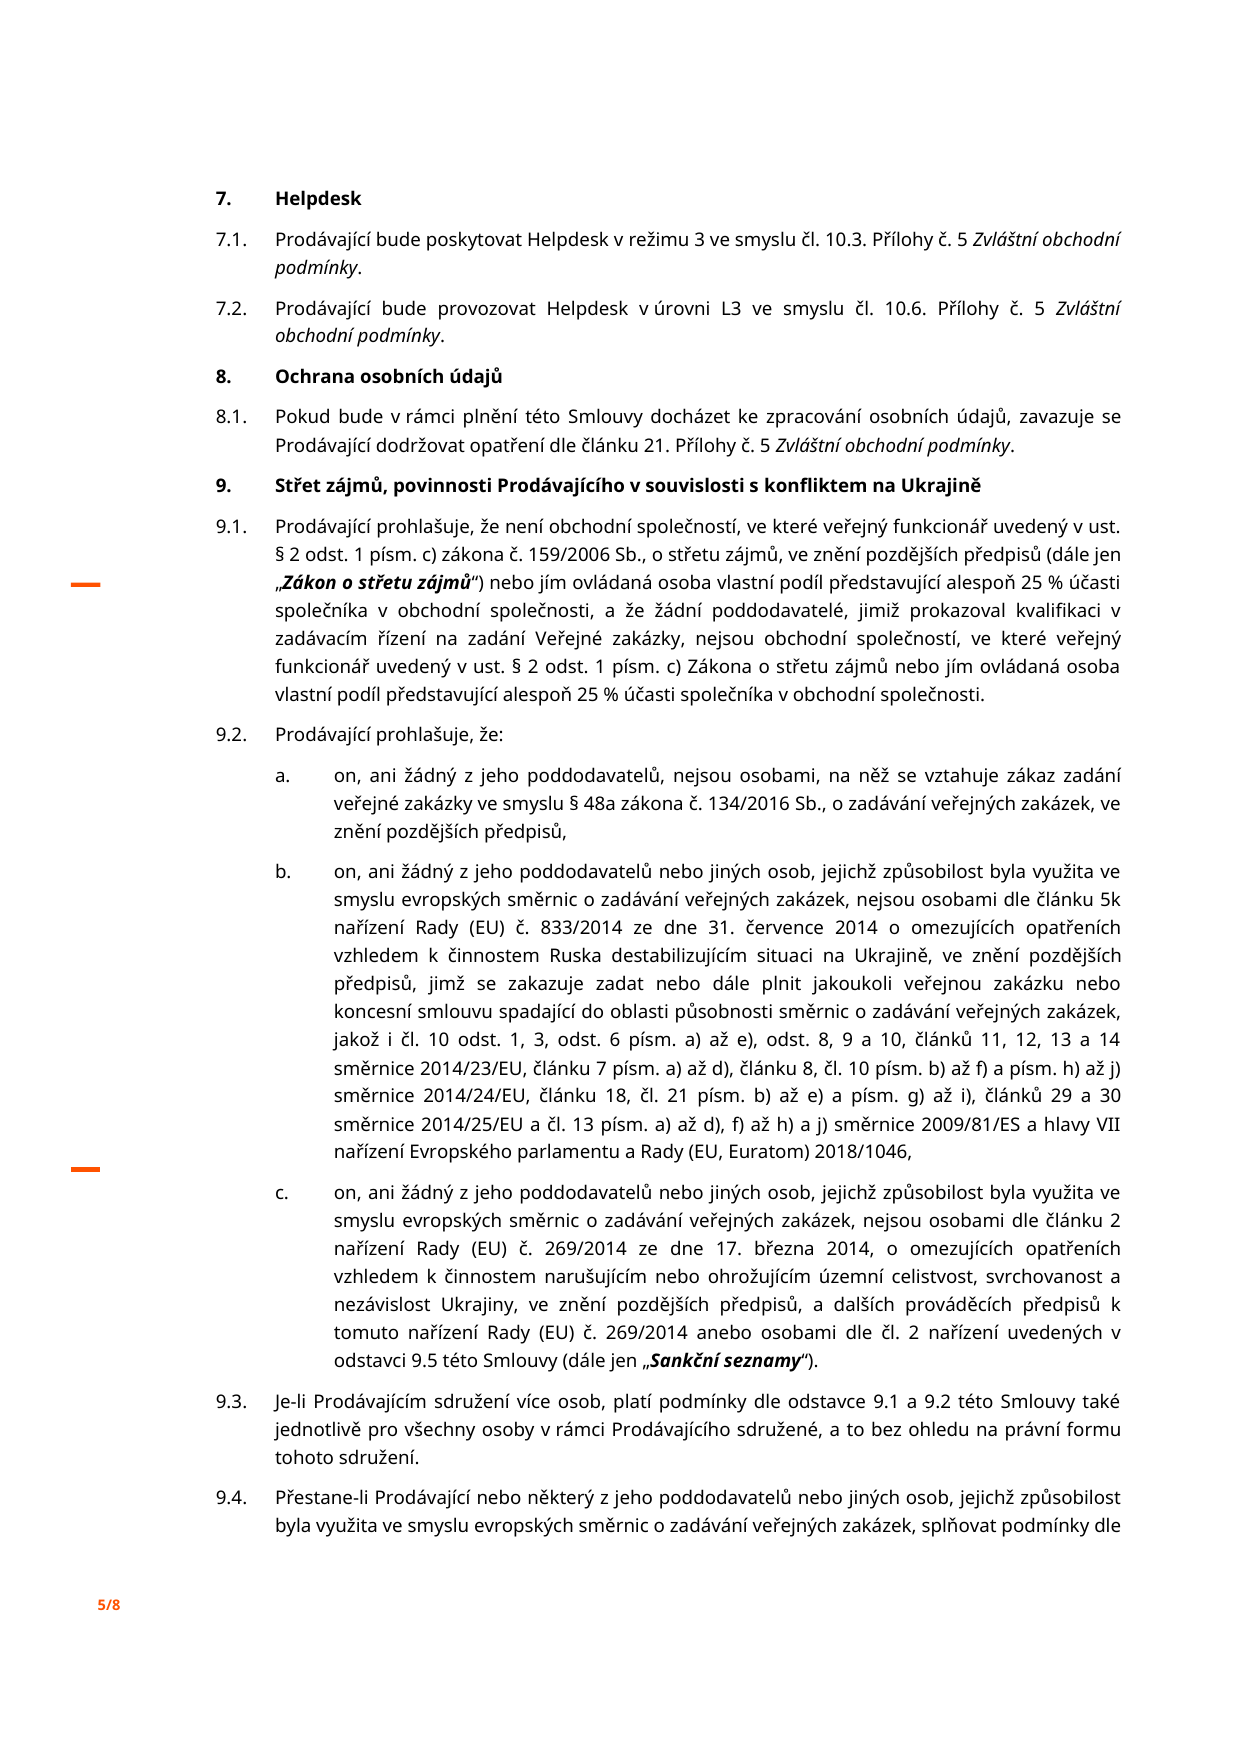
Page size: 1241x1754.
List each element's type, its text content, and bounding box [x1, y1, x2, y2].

text on, ani žádný z jeho poddodavatelů nebo jiných osob, jejichž způsobilost byla využita ve smyslu evropských směrnic o zadávání veřejných zakázek, nejsou osobami dle článku 5k nařízení Rady (EU) č. 833/2014 ze dne 31. července 2014 o omezujících opatřeních vzhledem k činnostem Ruska destabilizujícím situaci na Ukrajině, ve znění pozdějších předpisů, jimž se zakazuje zadat nebo dále plnit jakoukoli veřejnou zakázku nebo koncesní smlouvu spadající do oblasti působnosti směrnic o zadávání veřejných zakázek, jakož i čl. 10 odst. 1, 3, odst. 6 písm. a) až e), odst. 8, 9 a 10, článků 11, 12, 13 a 14 směrnice 2014/23/EU, článku 7 písm. a) až d), článku 8, čl. 10 písm. b) až f) a písm. h) až j) směrnice 2014/24/EU, článku 18, čl. 21 písm. b) až e) a písm. g) až i), článků 29 a 30 směrnice 2014/25/EU a čl. 13 písm. a) až d), f) až h) a j) směrnice 2009/81/ES a hlavy VII nařízení Evropského parlamentu a Rady (EU, Euratom) 2018/1046, [275, 859, 1122, 1164]
list Prodávající prohlašuje, že: [216, 722, 1122, 747]
list Je-li Prodávajícím sdružení více osob, platí podmínky dle odstavce 9.1 a 9.2 této Smlouvy také jednotlivě pro všechny osoby v rámci Prodávajícího sdružené, a to bez ohledu na právní formu tohoto sdružení. [216, 1388, 1122, 1469]
list Prodávající bude provozovat Helpdesk v úrovni L3 ve smyslu čl. 10.6. Přílohy č. 5 Zvláštní obchodní podmínky. [216, 295, 1122, 348]
text on, ani žádný z jeho poddodavatelů nebo jiných osob, jejichž způsobilost byla využita ve smyslu evropských směrnic o zadávání veřejných zakázek, nejsou osobami dle článku 2 nařízení Rady (EU) č. 269/2014 ze dne 17. března 2014, o omezujících opatřeních vzhledem k činnostem narušujícím nebo ohrožujícím územní celistvost, svrchovanost a nezávislost Ukrajiny, ve znění pozdějších předpisů, a dalších prováděcích předpisů k tomuto nařízení Rady (EU) č. 269/2014 anebo osobami dle čl. 2 nařízení uvedených v odstavci 9.5 této Smlouvy (dále jen „Sankční seznamy“). [275, 1179, 1122, 1373]
list Pokud bude v rámci plnění této Smlouvy docházet ke zpracování osobních údajů, zavazuje se Prodávající dodržovat opatření dle článku 21. Přílohy č. 5 Zvláštní obchodní podmínky. [216, 404, 1122, 457]
list on, ani žádný z jeho poddodavatelů, nejsou osobami, na něž se vztahuje zákaz zadání veřejné zakázky ve smyslu § 48a zákona č. 134/2016 Sb., o zadávání veřejných zakázek, ve znění pozdějších předpisů, [275, 762, 1122, 844]
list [216, 1484, 1122, 1538]
list Prodávající prohlašuje, že není obchodní společností, ve které veřejný funkcionář uvedený v ust. § 2 odst. 1 písm. c) zákona č. 159/2006 Sb., o střetu zájmů, ve znění pozdějších předpisů (dále jen „Zákon o střetu zájmů“) nebo jím ovládaná osoba vlastní podíl představující alespoň 25 % účasti společníka v obchodní společnosti, a že žádní poddodavatelé, jimiž prokazoval kvalifikaci v zadávacím řízení na zadání Veřejné zakázky, nejsou obchodní společností, ve které veřejný funkcionář uvedený v ust. § 2 odst. 1 písm. c) Zákona o střetu zájmů nebo jím ovládaná osoba vlastní podíl představující alespoň 25 % účasti společníka v obchodní společnosti. [216, 513, 1122, 707]
subtitle Střet zájmů, povinnosti Prodávajícího v souvislosti s konfliktem na Ukrajině [216, 472, 1122, 498]
subtitle Helpdesk [216, 186, 1122, 211]
list Prodávající bude poskytovat Helpdesk v režimu 3 ve smyslu čl. 10.3. Přílohy č. 5 Zvláštní obchodní podmínky. [216, 226, 1122, 280]
subtitle Ochrana osobních údajů [216, 363, 1122, 389]
